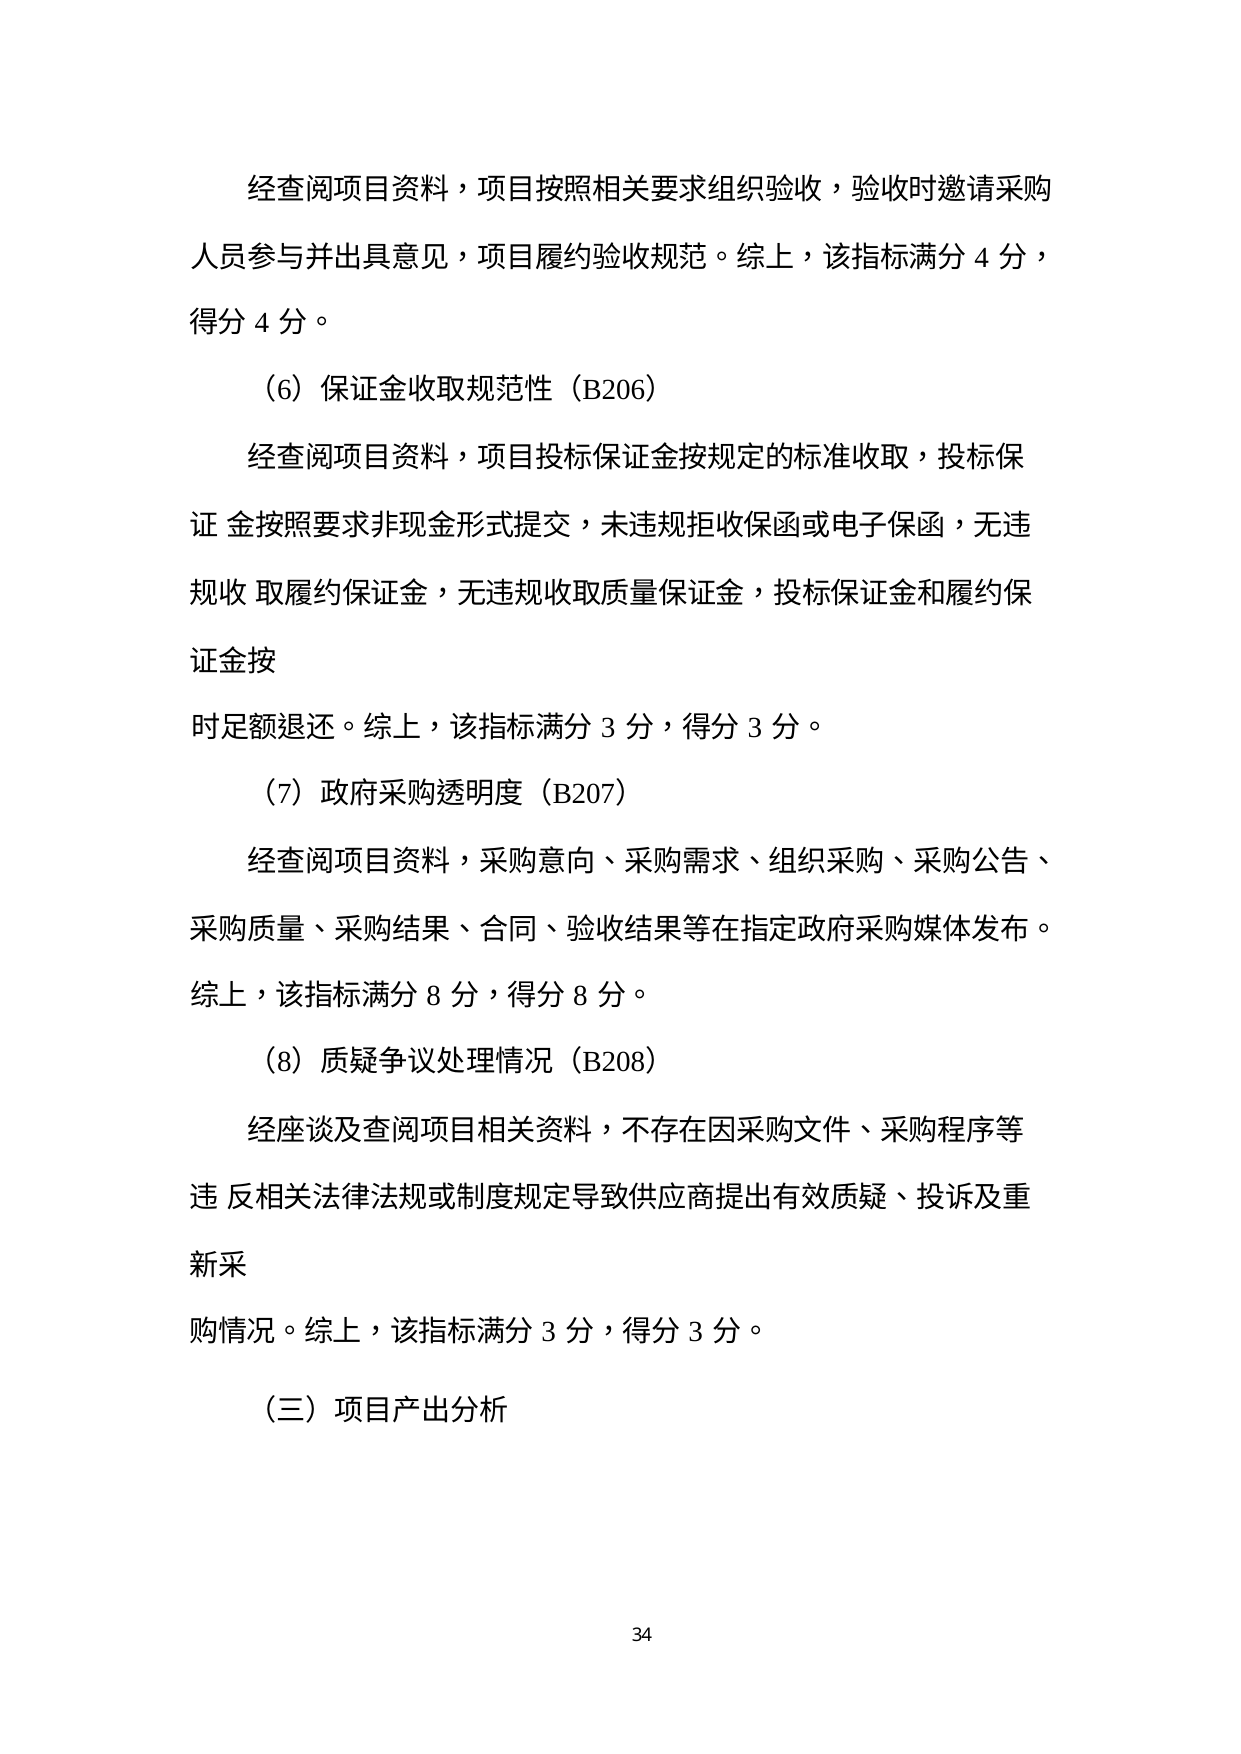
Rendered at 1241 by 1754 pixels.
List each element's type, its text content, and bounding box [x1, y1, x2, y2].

text （6）保证金收取规范性（B206） [248, 370, 1063, 406]
text 经查阅项目资料，项目投标保证金按规定的标准收取，投标保证 金按照要求非现金形式提交，未违规拒收保函或电子保函，无违规收 取履约保证金，无违规收取质量保证金，投标保证金和履约保证金按 [189, 437, 1053, 680]
text （三）项目产出分析 [248, 1391, 1063, 1428]
text （7）政府采购透明度（B207） [248, 774, 1063, 811]
text 综上，该指标满分 8 分，得分 8 分。 [190, 976, 1063, 1013]
text 时足额退还。综上，该指标满分 3 分，得分 3 分。 [191, 708, 1063, 744]
text 经查阅项目资料，采购意向、采购需求、组织采购、采购公告、 采购质量、采购结果、合同、验收结果等在指定政府采购媒体发布。 [189, 841, 1059, 948]
text 得分 4 分。 [189, 304, 1063, 340]
text （8）质疑争议处理情况（B208） [248, 1043, 1063, 1079]
text 经查阅项目资料，项目按照相关要求组织验收，验收时邀请采购 人员参与并出具意见，项目履约验收规范。综上，该指标满分 4 分， [190, 168, 1056, 276]
text 经座谈及查阅项目相关资料，不存在因采购文件、采购程序等违 反相关法律法规或制度规定导致供应商提出有效质疑、投诉及重新采 [189, 1109, 1053, 1284]
text 购情况。综上，该指标满分 3 分，得分 3 分。 [189, 1312, 1063, 1349]
